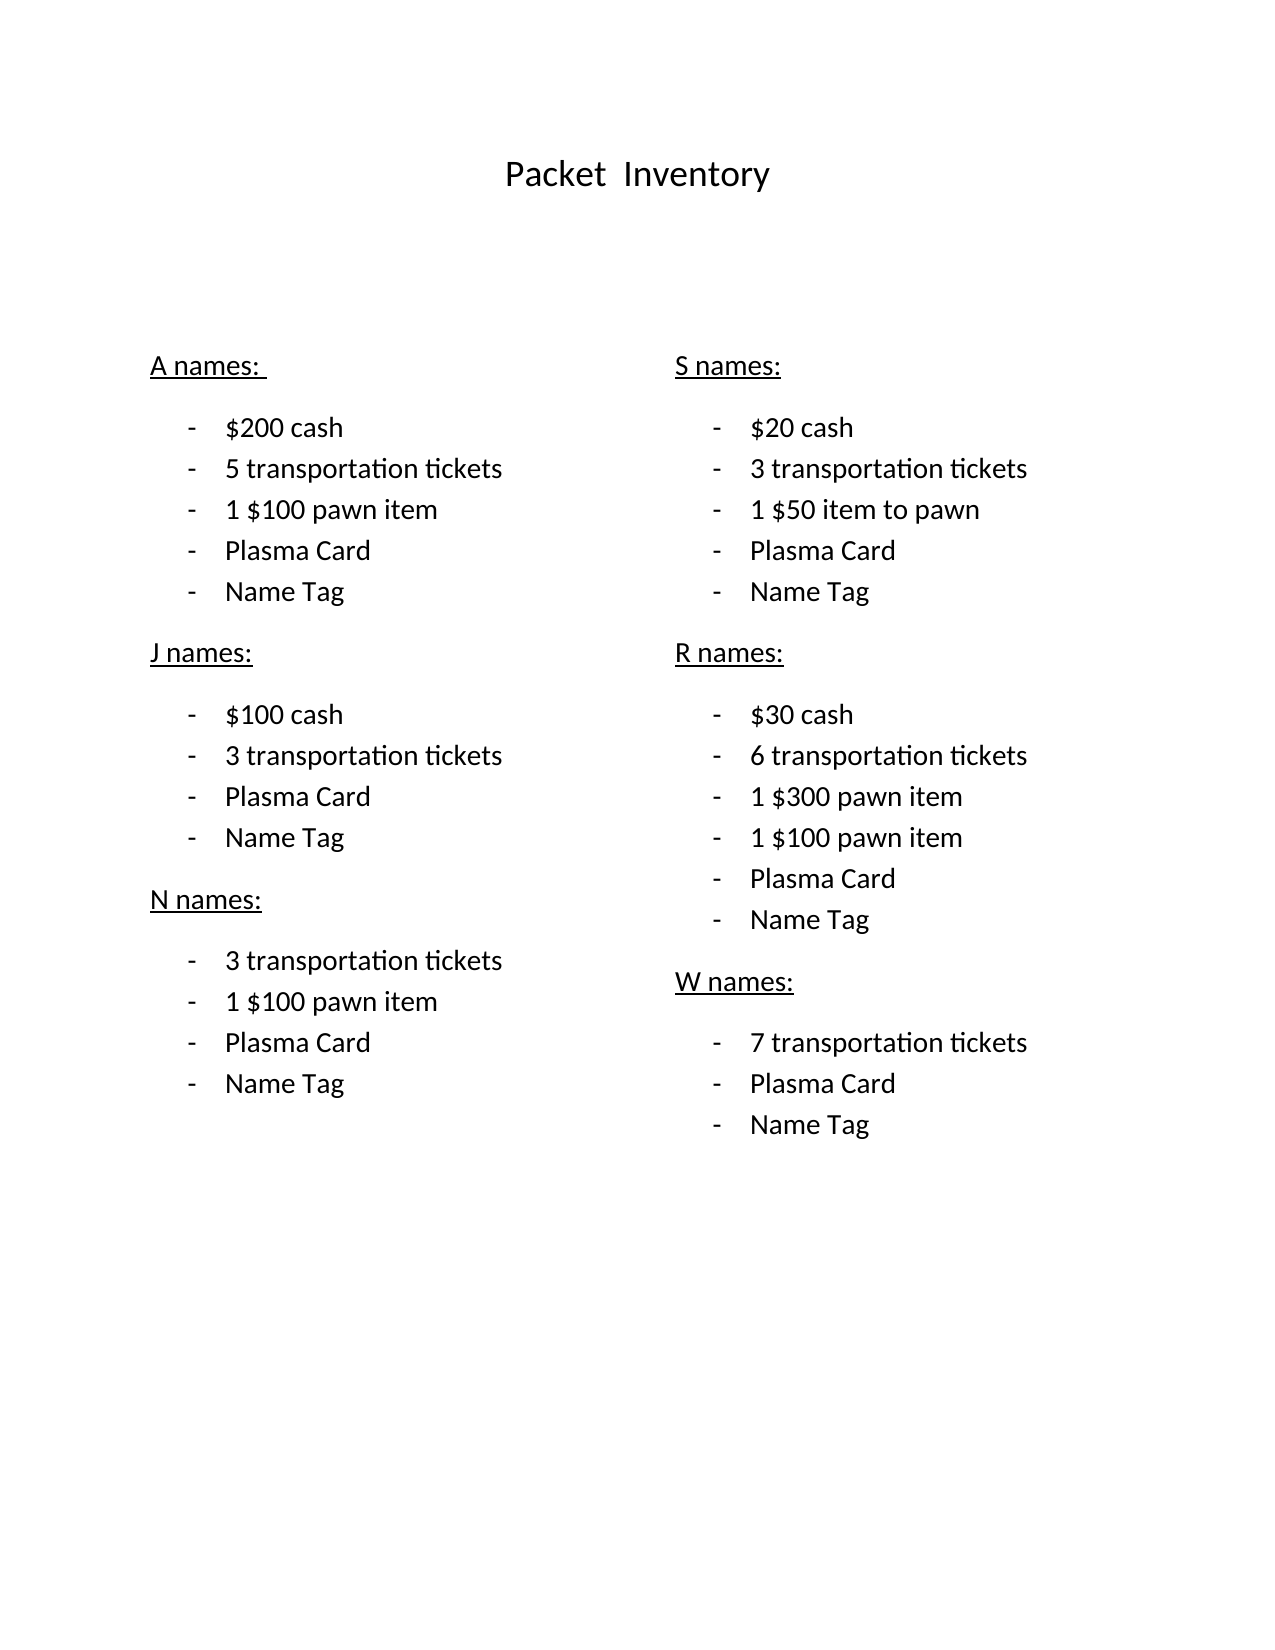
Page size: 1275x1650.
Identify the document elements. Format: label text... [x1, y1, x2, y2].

list $200 cash [187, 409, 600, 444]
list $30 cash [712, 696, 1125, 732]
list Plasma Card [187, 1024, 600, 1060]
list Name Tag [712, 1106, 1125, 1142]
list 6 transportation tickets [712, 737, 1125, 773]
list 1 $100 pawn item [187, 983, 600, 1019]
list 1 $50 item to pawn [712, 491, 1125, 526]
text N names: [150, 881, 600, 916]
text S names: [675, 347, 1125, 383]
list $100 cash [187, 696, 600, 732]
list 1 $100 pawn item [712, 819, 1125, 854]
list 3 transportation tickets [187, 737, 600, 773]
text J names: [150, 634, 600, 670]
list Plasma Card [712, 532, 1125, 567]
text W names: [675, 963, 1125, 998]
list Name Tag [712, 573, 1125, 608]
list Plasma Card [712, 1065, 1125, 1101]
list $20 cash [712, 409, 1125, 444]
list Plasma Card [187, 778, 600, 814]
list Name Tag [187, 1065, 600, 1101]
list 1 $100 pawn item [187, 491, 600, 526]
list 7 transportation tickets [712, 1024, 1125, 1060]
list Plasma Card [712, 860, 1125, 896]
text A names: [150, 347, 600, 383]
list Name Tag [187, 573, 600, 608]
list 1 $300 pawn item [712, 778, 1125, 814]
text R names: [675, 634, 1125, 670]
list 3 transportation tickets [187, 942, 600, 978]
list Name Tag [187, 819, 600, 854]
list Name Tag [712, 901, 1125, 936]
list 3 transportation tickets [712, 450, 1125, 485]
list 5 transportation tickets [187, 450, 600, 485]
list Plasma Card [187, 532, 600, 567]
text Packet Inventory [150, 150, 1125, 196]
